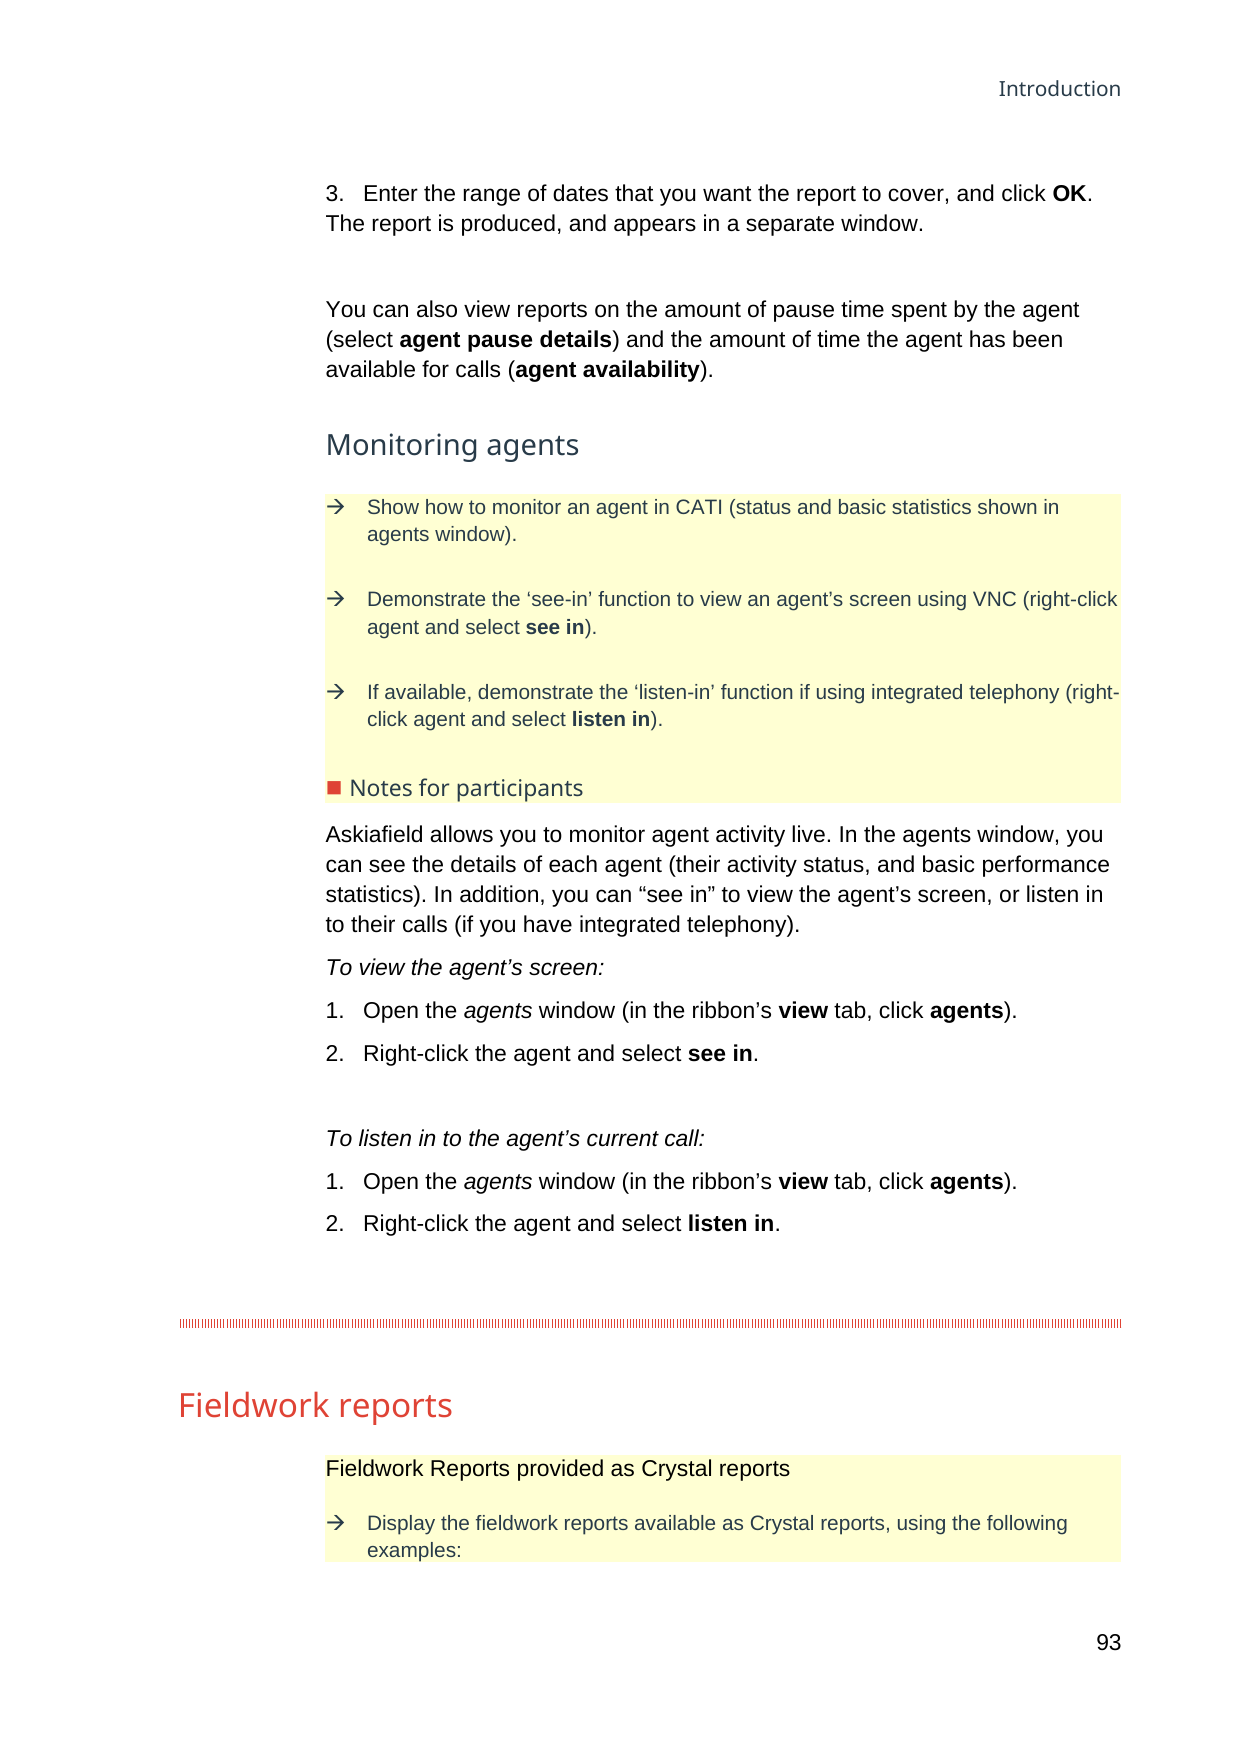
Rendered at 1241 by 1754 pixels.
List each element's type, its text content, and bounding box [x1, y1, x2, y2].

list Demonstrate the ‘see-in’ function to view an agent’s screen using VNC (right-click agent and select see in). [325, 587, 1121, 639]
text 1. Open the agents window (in the ribbon’s view tab, click agents). [325, 1168, 1121, 1194]
text 3. Enter the range of dates that you want the report to cover, and click OK. The report is produced, and appears in a separate window. [325, 180, 1121, 237]
text To listen in to the agent’s current call: [325, 1125, 1121, 1151]
text Notes for participants [325, 772, 1121, 803]
text 2. Right-click the agent and select listen in. [325, 1210, 1121, 1237]
text Askiafield allows you to monitor agent activity live. In the agents window, you can see the details of each agent (their activity status, and basic performance statistics). In addition, you can “see in” to view the agent’s screen, or listen in to their calls (if you have integrated telephony). [325, 821, 1121, 938]
list Display the fieldwork reports available as Crystal reports, using the following examples: [325, 1510, 1121, 1562]
text To view the agent’s screen: [325, 954, 1121, 980]
text 1. Open the agents window (in the ribbon’s view tab, click agents). [325, 997, 1121, 1023]
text 2. Right-click the agent and select see in. [325, 1039, 1121, 1066]
text You can also view reports on the amount of pause time spent by the agent (select agent pause details) and the amount of time the agent has been available for calls (agent availability). [325, 296, 1121, 382]
subtitle Fieldwork reports [178, 1382, 1121, 1428]
subtitle Monitoring agents [325, 424, 1121, 463]
list Show how to monitor an agent in CATI (status and basic statistics shown in agents window). [325, 494, 1121, 546]
text Fieldwork Reports provided as Crystal reports [325, 1455, 1121, 1482]
list If available, demonstrate the ‘listen-in’ function if using integrated telephony (right-click agent and select listen in). [325, 680, 1121, 731]
